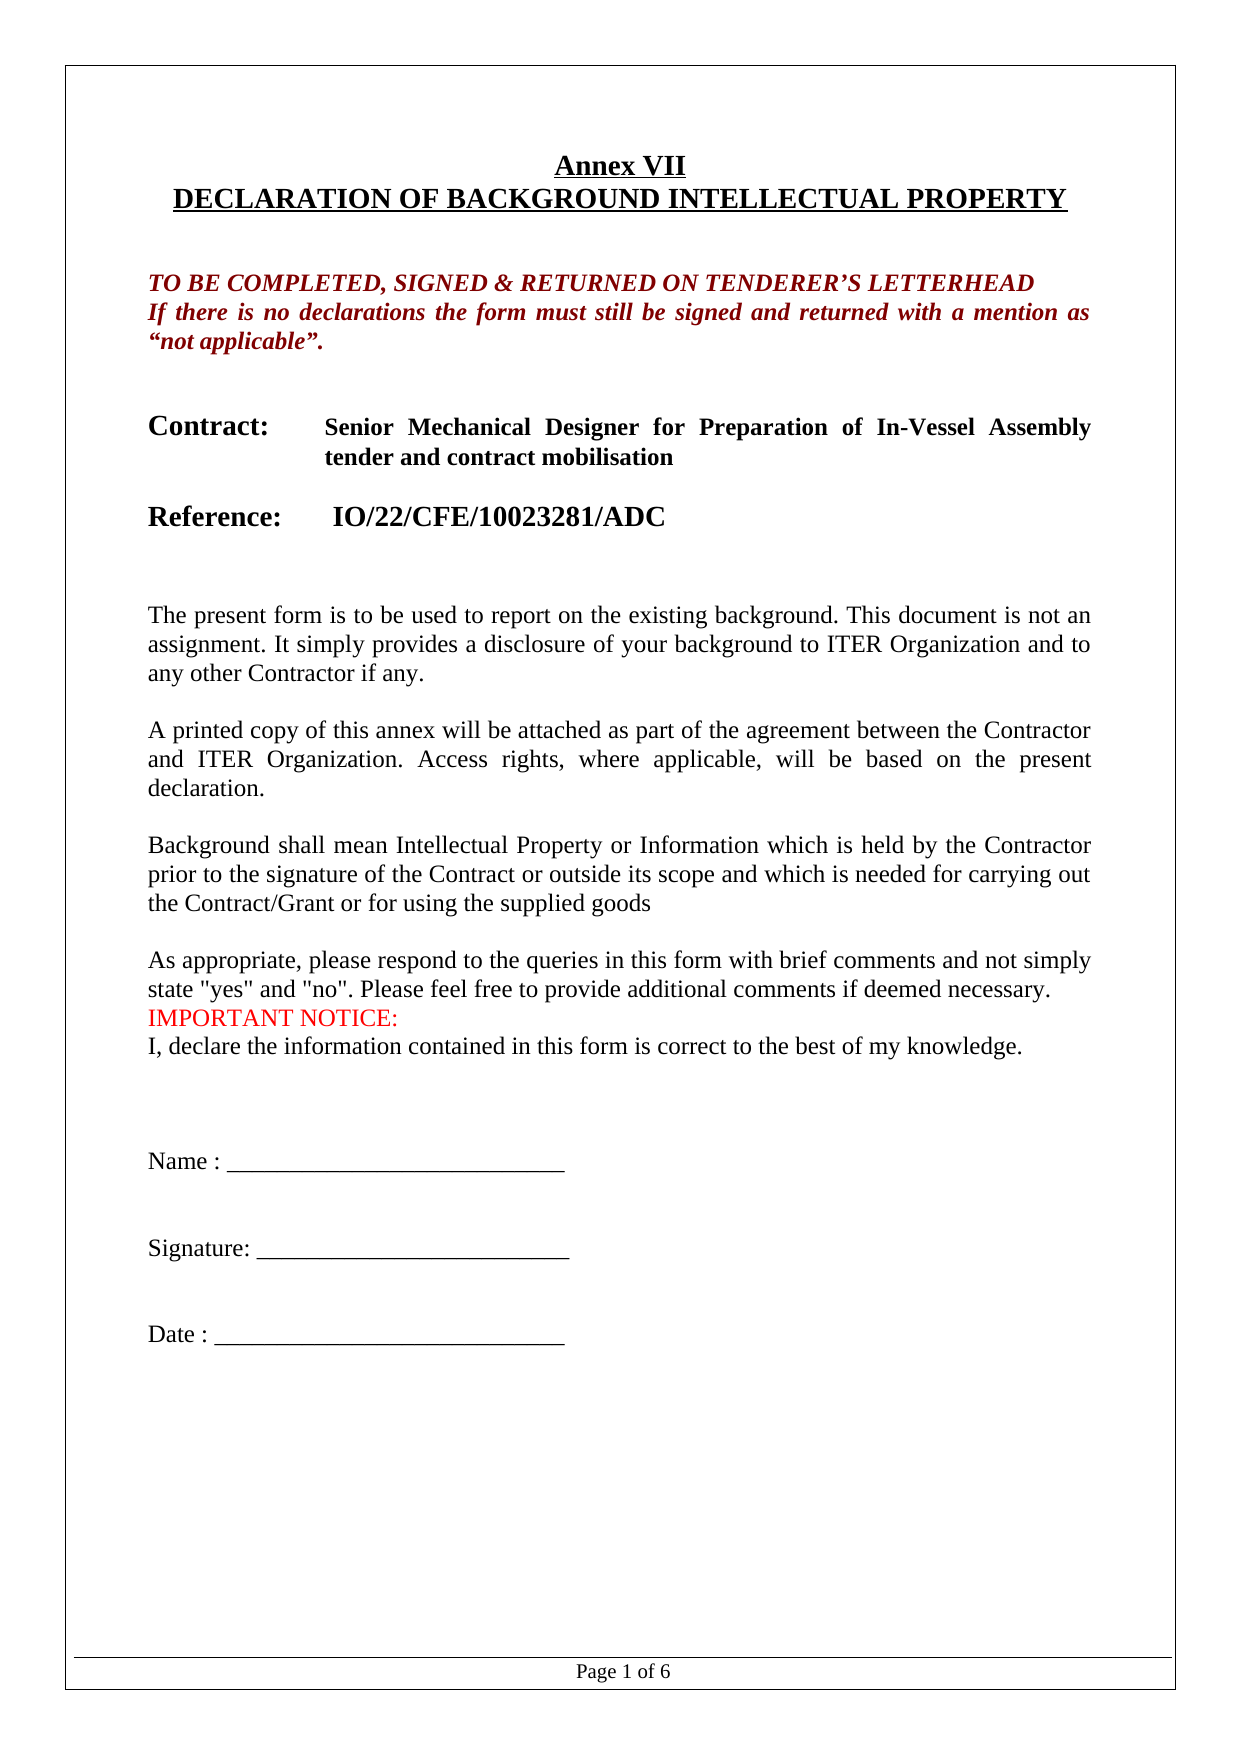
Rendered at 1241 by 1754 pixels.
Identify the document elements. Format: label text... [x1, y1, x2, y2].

text Name : ___________________________ [148, 1146, 1092, 1175]
text TO BE COMPLETED, SIGNED & RETURNED ON TENDERER’S LETTERHEAD [148, 268, 1092, 297]
text I, declare the information contained in this form is correct to the best of my knowledge. [148, 1031, 1092, 1060]
text A printed copy of this annex will be attached as part of the agreement between the Contractor and ITER Organization. Access rights, where applicable, will be based on the present declaration. [148, 715, 1092, 801]
text As appropriate, please respond to the queries in this form with brief comments and not simply state "yes" and "no". Please feel free to provide additional comments if deemed necessary. [148, 945, 1092, 1003]
list If there is no declarations the form must still be signed and returned with a mention as “not applicable”. [148, 297, 1092, 355]
text Contract: Senior Mechanical Designer for Preparation of In-Vessel Assembly tender and contract mobilisation [148, 408, 1092, 471]
text Signature: _________________________ [148, 1233, 1092, 1261]
text IMPORTANT NOTICE: [148, 1003, 1092, 1031]
text Reference: IO/22/CFE/10023281/ADC [148, 499, 1137, 533]
text Annex VII [148, 148, 1092, 181]
text Background shall mean Intellectual Property or Information which is held by the Contractor prior to the signature of the Contract or outside its scope and which is needed for carrying out the Contract/Grant or for using the supplied goods [148, 830, 1092, 916]
text Date : ____________________________ [148, 1319, 1092, 1348]
text DECLARATION OF BACKGROUND INTELLECTUAL PROPERTY [148, 181, 1092, 215]
text The present form is to be used to report on the existing background. This document is not an assignment. It simply provides a disclosure of your background to ITER Organization and to any other Contractor if any. [148, 600, 1092, 686]
